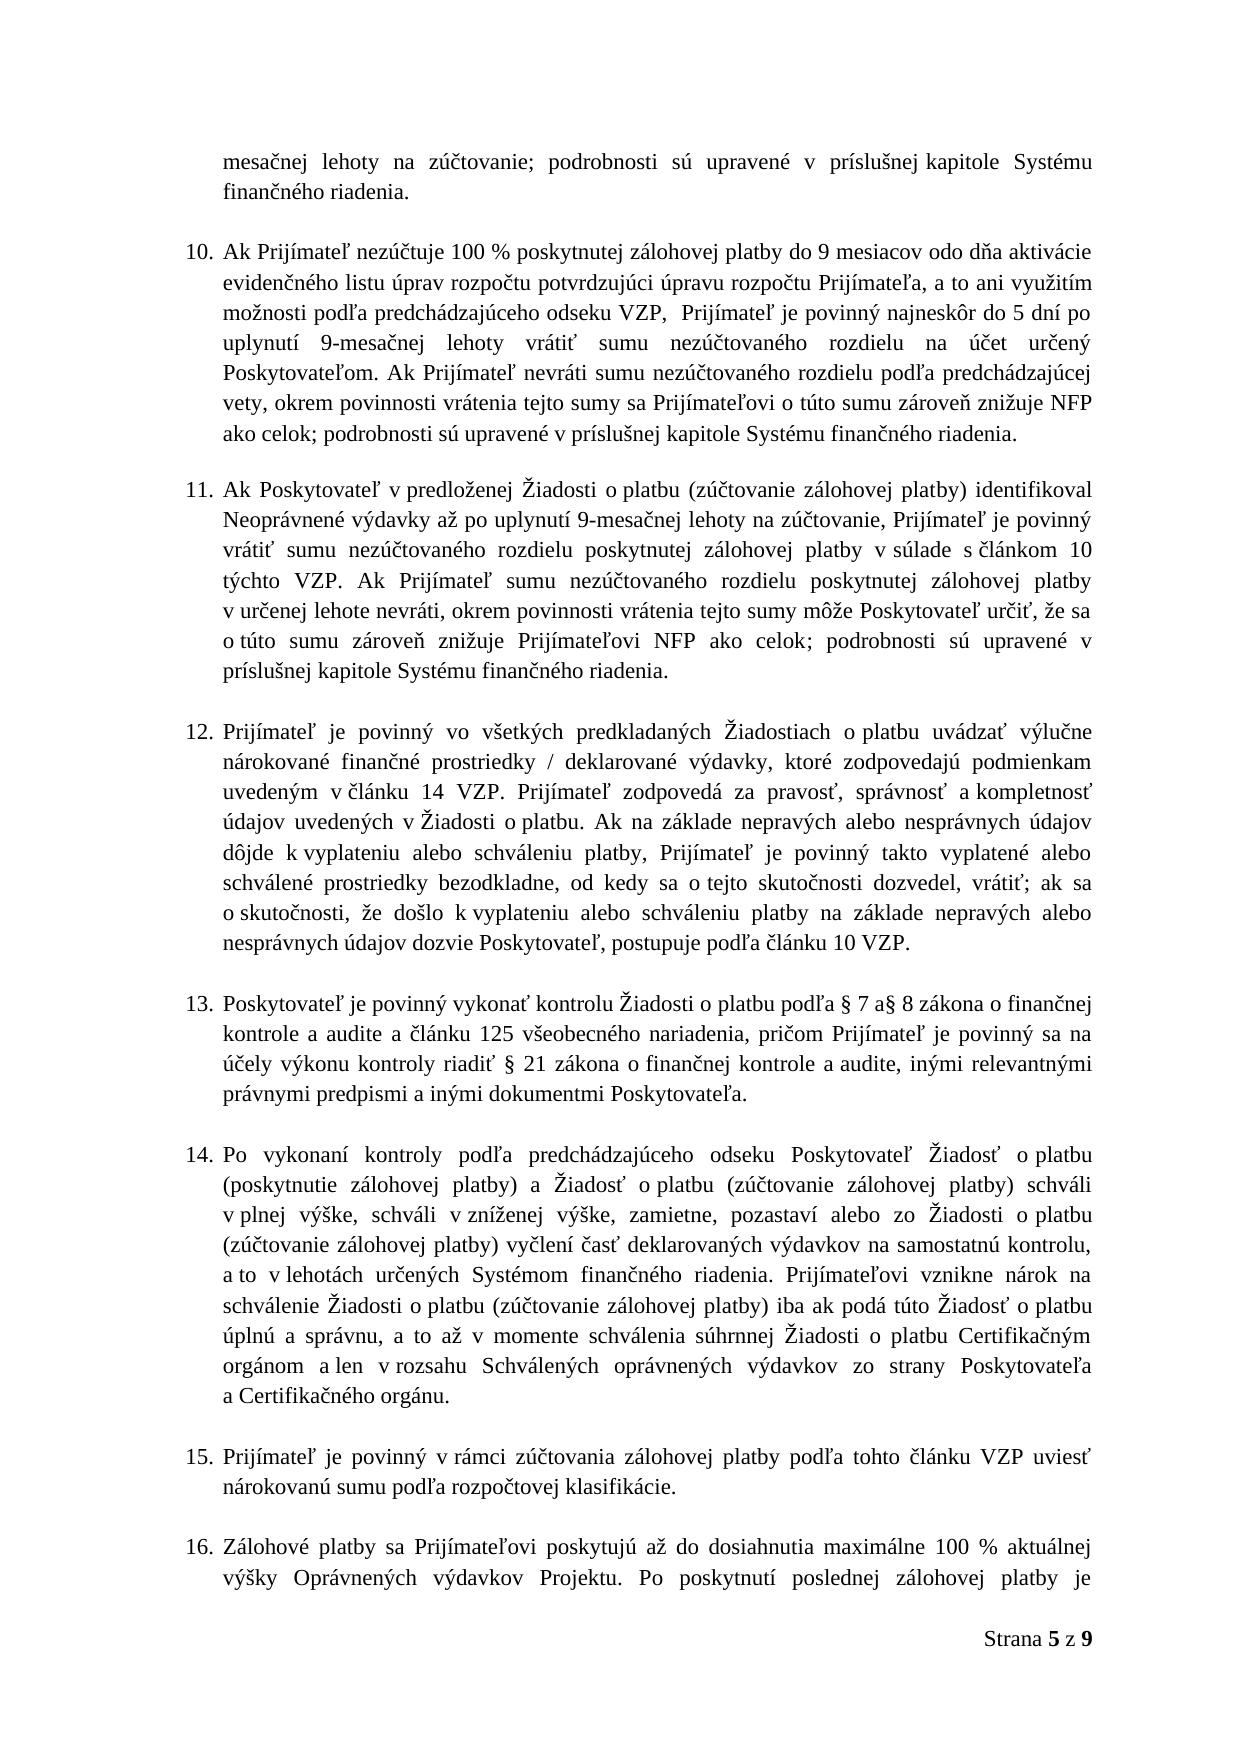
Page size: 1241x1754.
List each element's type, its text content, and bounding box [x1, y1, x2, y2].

list Ak Prijímateľ nezúčtuje 100 % poskytnutej zálohovej platby do 9 mesiacov odo dňa aktivácie evidenčného listu úprav rozpočtu potvrdzujúci úpravu rozpočtu Prijímateľa, a to ani využitím možnosti podľa predchádzajúceho odseku VZP, Prijímateľ je povinný najneskôr do 5 dní po uplynutí 9-mesačnej lehoty vrátiť sumu nezúčtovaného rozdielu na účet určený Poskytovateľom. Ak Prijímateľ nevráti sumu nezúčtovaného rozdielu podľa predchádzajúcej vety, okrem povinnosti vrátenia tejto sumy sa Prijímateľovi o túto sumu zároveň znižuje NFP ako celok; podrobnosti sú upravené v príslušnej kapitole Systému finančného riadenia. [185, 238, 1092, 446]
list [185, 148, 1092, 204]
list Po vykonaní kontroly podľa predchádzajúceho odseku Poskytovateľ Žiadosť o platbu (poskytnutie zálohovej platby) a Žiadosť o platbu (zúčtovanie zálohovej platby) schváli v plnej výške, schváli v zníženej výške, zamietne, pozastaví alebo zo Žiadosti o platbu (zúčtovanie zálohovej platby) vyčlení časť deklarovaných výdavkov na samostatnú kontrolu, a to v lehotách určených Systémom finančného riadenia. Prijímateľovi vznikne nárok na schválenie Žiadosti o platbu (zúčtovanie zálohovej platby) iba ak podá túto Žiadosť o platbu úplnú a správnu, a to až v momente schválenia súhrnnej Žiadosti o platbu Certifikačným orgánom a len v rozsahu Schválených oprávnených výdavkov zo strany Poskytovateľa a Certifikačného orgánu. [185, 1141, 1092, 1409]
list Prijímateľ je povinný v rámci zúčtovania zálohovej platby podľa tohto článku VZP uviesť nárokovanú sumu podľa rozpočtovej klasifikácie. [185, 1443, 1092, 1499]
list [185, 1533, 1092, 1590]
list Poskytovateľ je povinný vykonať kontrolu Žiadosti o platbu podľa § 7 a§ 8 zákona o finančnej kontrole a audite a článku 125 všeobecného nariadenia, pričom Prijímateľ je povinný sa na účely výkonu kontroly riadiť § 21 zákona o finančnej kontrole a audite, inými relevantnými právnymi predpismi a inými dokumentmi Poskytovateľa. [185, 990, 1092, 1107]
list Prijímateľ je povinný vo všetkých predkladaných Žiadostiach o platbu uvádzať výlučne nárokované finančné prostriedky / deklarované výdavky, ktoré zodpovedajú podmienkam uvedeným v článku 14 VZP. Prijímateľ zodpovedá za pravosť, správnosť a kompletnosť údajov uvedených v Žiadosti o platbu. Ak na základe nepravých alebo nesprávnych údajov dôjde k vyplateniu alebo schváleniu platby, Prijímateľ je povinný takto vyplatené alebo schválené prostriedky bezodkladne, od kedy sa o tejto skutočnosti dozvedel, vrátiť; ak sa o skutočnosti, že došlo k vyplateniu alebo schváleniu platby na základe nepravých alebo nesprávnych údajov dozvie Poskytovateľ, postupuje podľa článku 10 VZP. [185, 718, 1092, 956]
list Ak Poskytovateľ v predloženej Žiadosti o platbu (zúčtovanie zálohovej platby) identifikoval Neoprávnené výdavky až po uplynutí 9-mesačnej lehoty na zúčtovanie, Prijímateľ je povinný vrátiť sumu nezúčtovaného rozdielu poskytnutej zálohovej platby v súlade s článkom 10 týchto VZP. Ak Prijímateľ sumu nezúčtovaného rozdielu poskytnutej zálohovej platby v určenej lehote nevráti, okrem povinnosti vrátenia tejto sumy môže Poskytovateľ určiť, že sa o túto sumu zároveň znižuje Prijímateľovi NFP ako celok; podrobnosti sú upravené v príslušnej kapitole Systému finančného riadenia. [185, 476, 1092, 684]
